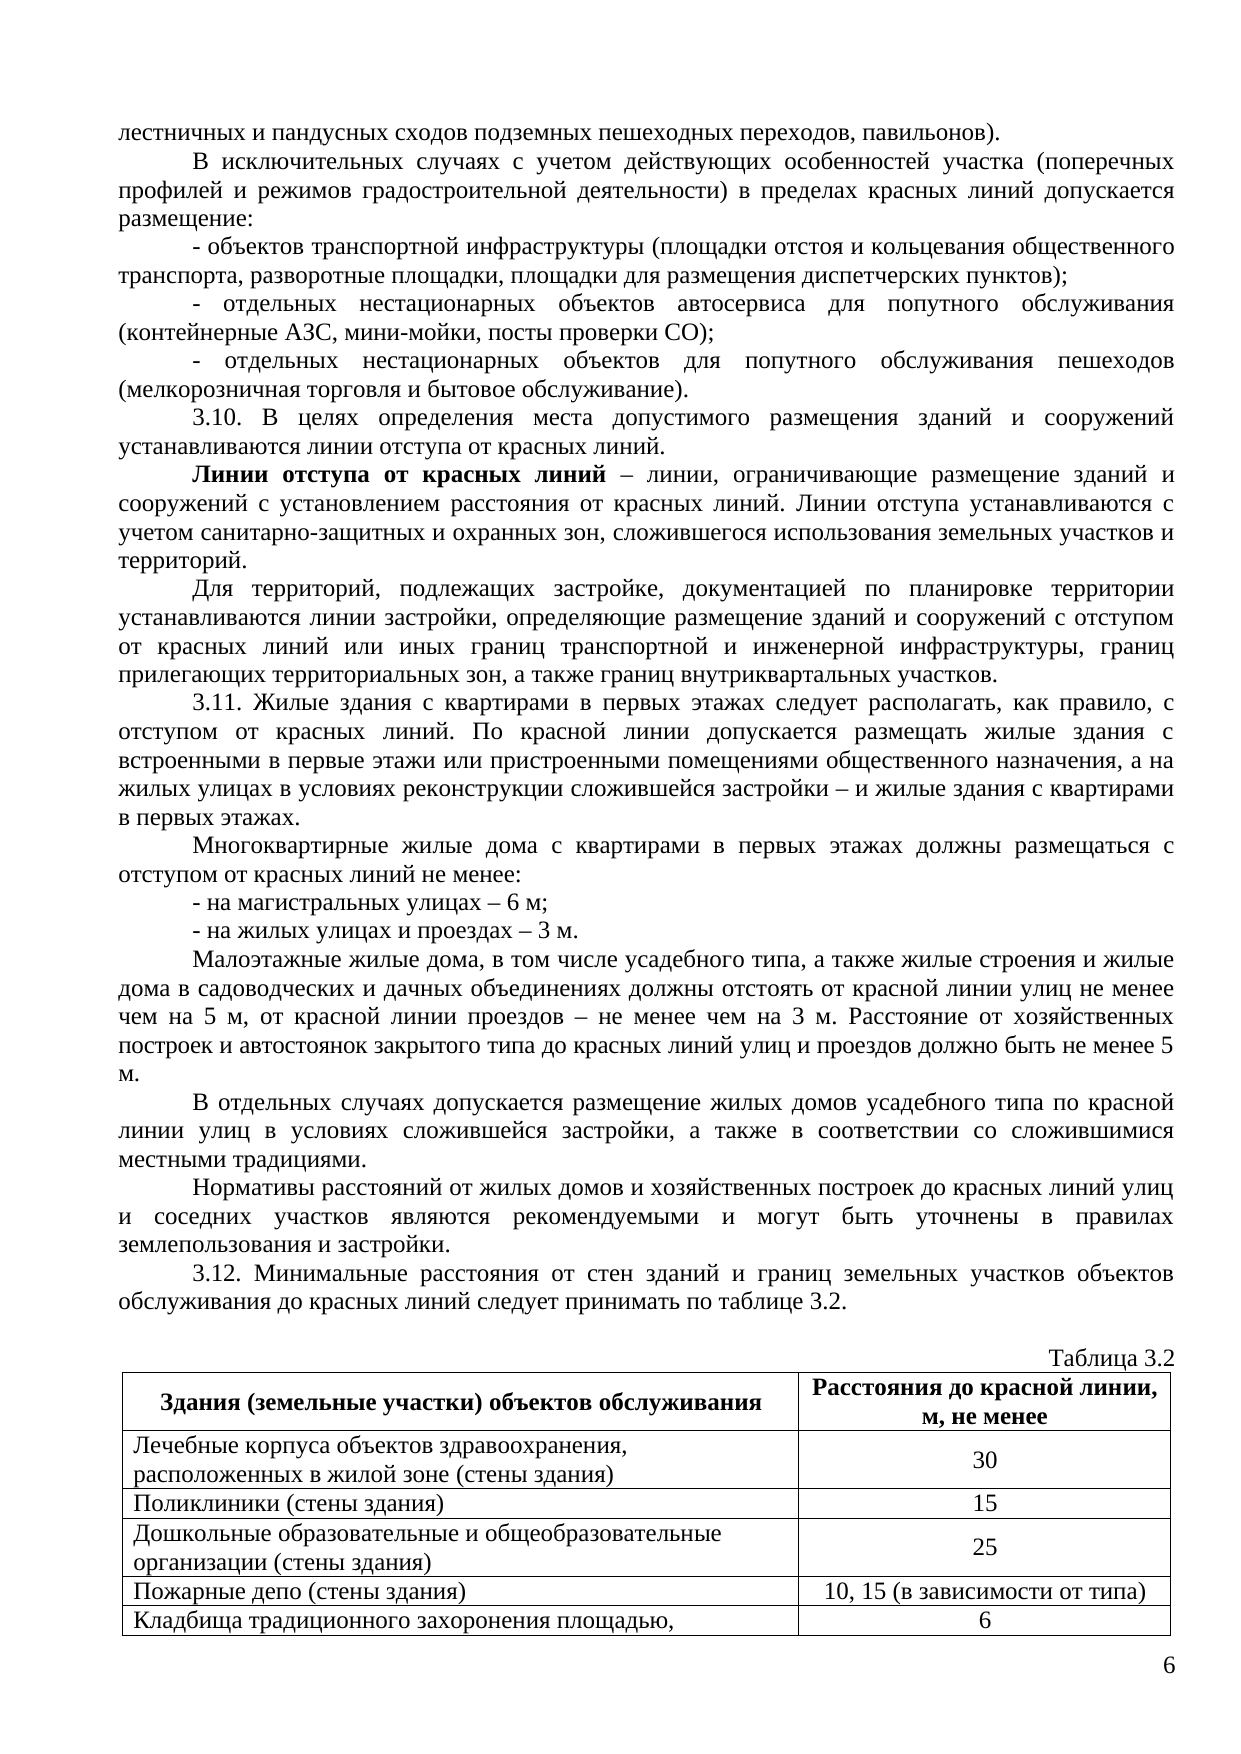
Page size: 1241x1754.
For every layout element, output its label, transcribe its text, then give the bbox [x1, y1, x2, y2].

table_cell 6 [799, 1606, 1170, 1634]
text В исключительных случаях с учетом действующих особенностей участка (поперечных профилей и режимов градостроительной деятельности) в пределах красных линий допускается размещение: [118, 147, 1175, 232]
text В отдельных случаях допускается размещение жилых домов усадебного типа по красной линии улиц в условиях сложившейся застройки, а также в соответствии со сложившимися местными традициями. [118, 1087, 1175, 1173]
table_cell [123, 1606, 798, 1634]
table_cell 30 [799, 1431, 1170, 1488]
text 3.10. В целях определения места допустимого размещения зданий и сооружений устанавливаются линии отступа от красных линий. [118, 403, 1175, 460]
text Нормативы расстояний от жилых домов и хозяйственных построек до красных линий улиц и соседних участков являются рекомендуемыми и могут быть уточнены в правилах землепользования и застройки. [118, 1173, 1175, 1258]
text - отдельных нестационарных объектов для попутного обслуживания пешеходов (мелкорозничная торговля и бытовое обслуживание). [118, 346, 1175, 403]
table_cell 10, 15 (в зависимости от типа) [799, 1577, 1170, 1605]
text 3.12. Минимальные расстояния от стен зданий и границ земельных участков объектов обслуживания до красных линий следует принимать по таблице 3.2. [118, 1258, 1175, 1315]
table_cell Лечебные корпуса объектов здравоохранения, расположенных в жилой зоне (стены здания) [123, 1431, 798, 1488]
table_cell 25 [799, 1519, 1170, 1576]
table_cell Поликлиники (стены здания) [123, 1489, 798, 1518]
text Для территорий, подлежащих застройке, документацией по планировке территории устанавливаются линии застройки, определяющие размещение зданий и сооружений с отступом от красных линий или иных границ транспортной и инженерной инфраструктуры, границ прилегающих территориальных зон, а также границ внутриквартальных участков. [118, 574, 1175, 688]
table_header Расстояния до красной линии, м, не менее [799, 1373, 1170, 1430]
table_cell Пожарные депо (стены здания) [123, 1577, 798, 1605]
table_cell 15 [799, 1489, 1170, 1518]
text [118, 118, 1175, 147]
text - на жилых улицах и проездах – . [118, 916, 1175, 944]
text - на магистральных улицах – ; [118, 888, 1175, 916]
table_header Здания (земельные участки) объектов обслуживания [123, 1373, 798, 1430]
text Таблица 3.2 [118, 1344, 1175, 1372]
text Малоэтажные жилые дома, в том числе усадебного типа, а также жилые строения и жилые дома в садоводческих и дачных объединениях должны отстоять от красной линии улиц не менее чем на , от красной линии проездов – не менее чем на . Расстояние от хозяйственных построек и автостоянок закрытого типа до красных линий улиц и проездов должно быть не менее . [118, 944, 1175, 1087]
text 3.11. Жилые здания с квартирами в первых этажах следует располагать, как правило, с отступом от красных линий. По красной линии допускается размещать жилые здания с встроенными в первые этажи или пристроенными помещениями общественного назначения, а на жилых улицах в условиях реконструкции сложившейся застройки – и жилые здания с квартирами в первых этажах. [118, 688, 1175, 831]
text Многоквартирные жилые дома с квартирами в первых этажах должны размещаться с отступом от красных линий не менее: [118, 831, 1175, 888]
list - отдельных нестационарных объектов автосервиса для попутного обслуживания (контейнерные АЗС, мини-мойки, посты проверки СО); [118, 289, 1175, 346]
text Линии отступа от красных линий – линии, ограничивающие размещение зданий и сооружений с установлением расстояния от красных линий. Линии отступа устанавливаются с учетом санитарно-защитных и охранных зон, сложившегося использования земельных участков и территорий. [118, 460, 1175, 574]
table_cell Дошкольные образовательные и общеобразовательные организации (стены здания) [123, 1519, 798, 1576]
list - объектов транспортной инфраструктуры (площадки отстоя и кольцевания общественного транспорта, разворотные площадки, площадки для размещения диспетчерских пунктов); [118, 232, 1175, 289]
